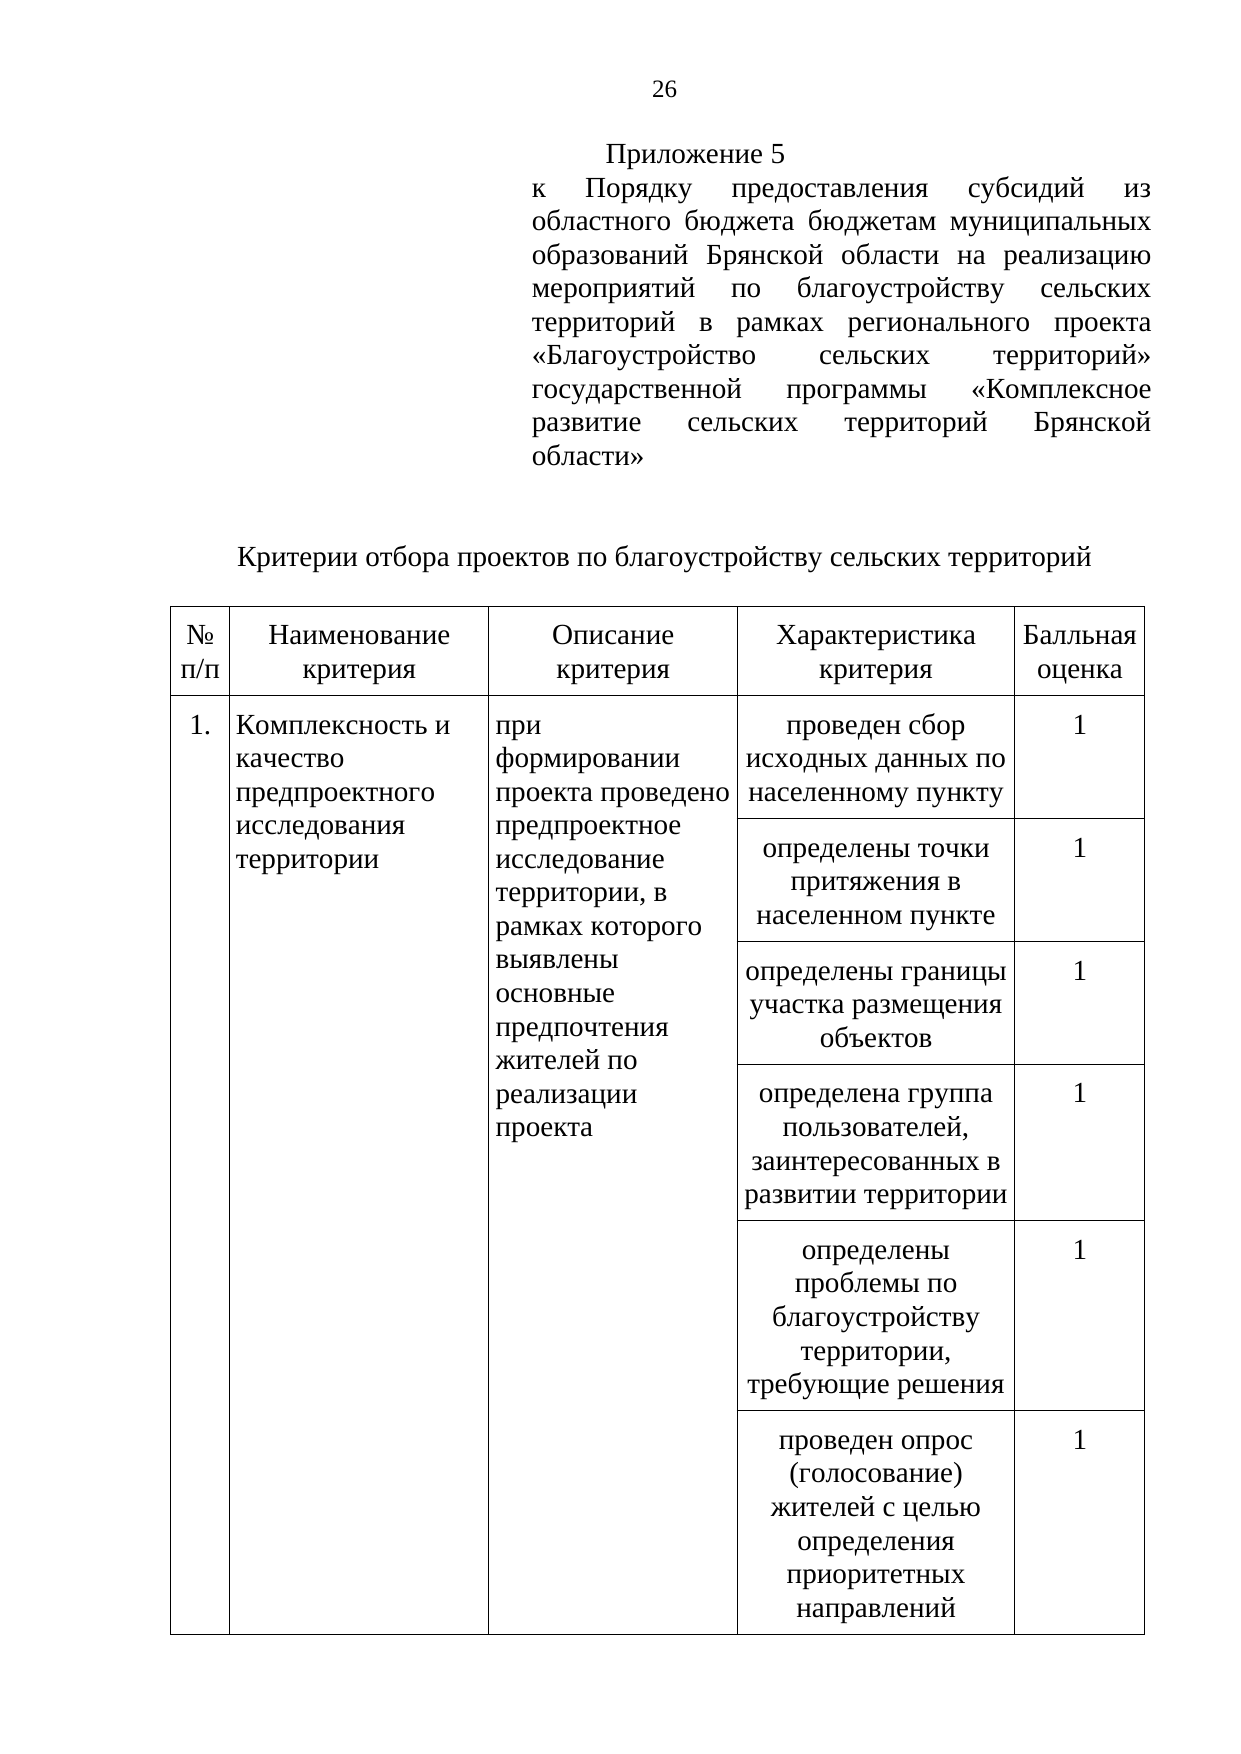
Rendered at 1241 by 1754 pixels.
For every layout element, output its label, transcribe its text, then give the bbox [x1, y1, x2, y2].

table_cell определены границы участка размещения объектов [738, 942, 1014, 1064]
table_cell 1 [1015, 1221, 1144, 1410]
text к Порядку предоставления субсидий из областного бюджета бюджетам муниципальных образований Брянской области на реализацию мероприятий по благоустройству сельских территорий в рамках регионального проекта «Благоустройство сельских территорий» государственной программы «Комплексное развитие сельских территорий Брянской области» [532, 170, 1152, 472]
table_header № п/п [171, 607, 229, 695]
table_cell 1 [1015, 942, 1144, 1064]
table_cell 1 [1015, 1411, 1144, 1634]
table_header Балльная оценка [1015, 607, 1144, 695]
table_header Характеристика критерия [738, 607, 1014, 695]
table_header Наименование критерия [230, 607, 488, 695]
text Приложение 5 [532, 136, 1152, 170]
table_cell определены проблемы по благоустройству территории, требующие решения [738, 1221, 1014, 1410]
table_cell при формировании проекта проведено предпроектное исследование территории, в рамках которого выявлены основные предпочтения жителей по реализации проекта [489, 696, 737, 1634]
table_cell определена группа пользователей, заинтересованных в развитии территории [738, 1065, 1014, 1220]
table_cell проведен сбор исходных данных по населенному пункту [738, 696, 1014, 818]
table_cell Комплексность и качество предпроектного исследования территории [230, 696, 488, 1634]
table_header Описание критерия [489, 607, 737, 695]
table_cell 1 [1015, 1065, 1144, 1220]
table_cell 1 [1015, 819, 1144, 941]
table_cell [738, 1411, 1014, 1634]
title Критерии отбора проектов по благоустройству сельских территорий [177, 539, 1152, 572]
table_cell определены точки притяжения в населенном пункте [738, 819, 1014, 941]
table_cell 1 [1015, 696, 1144, 818]
table_cell 1. [171, 696, 229, 1634]
